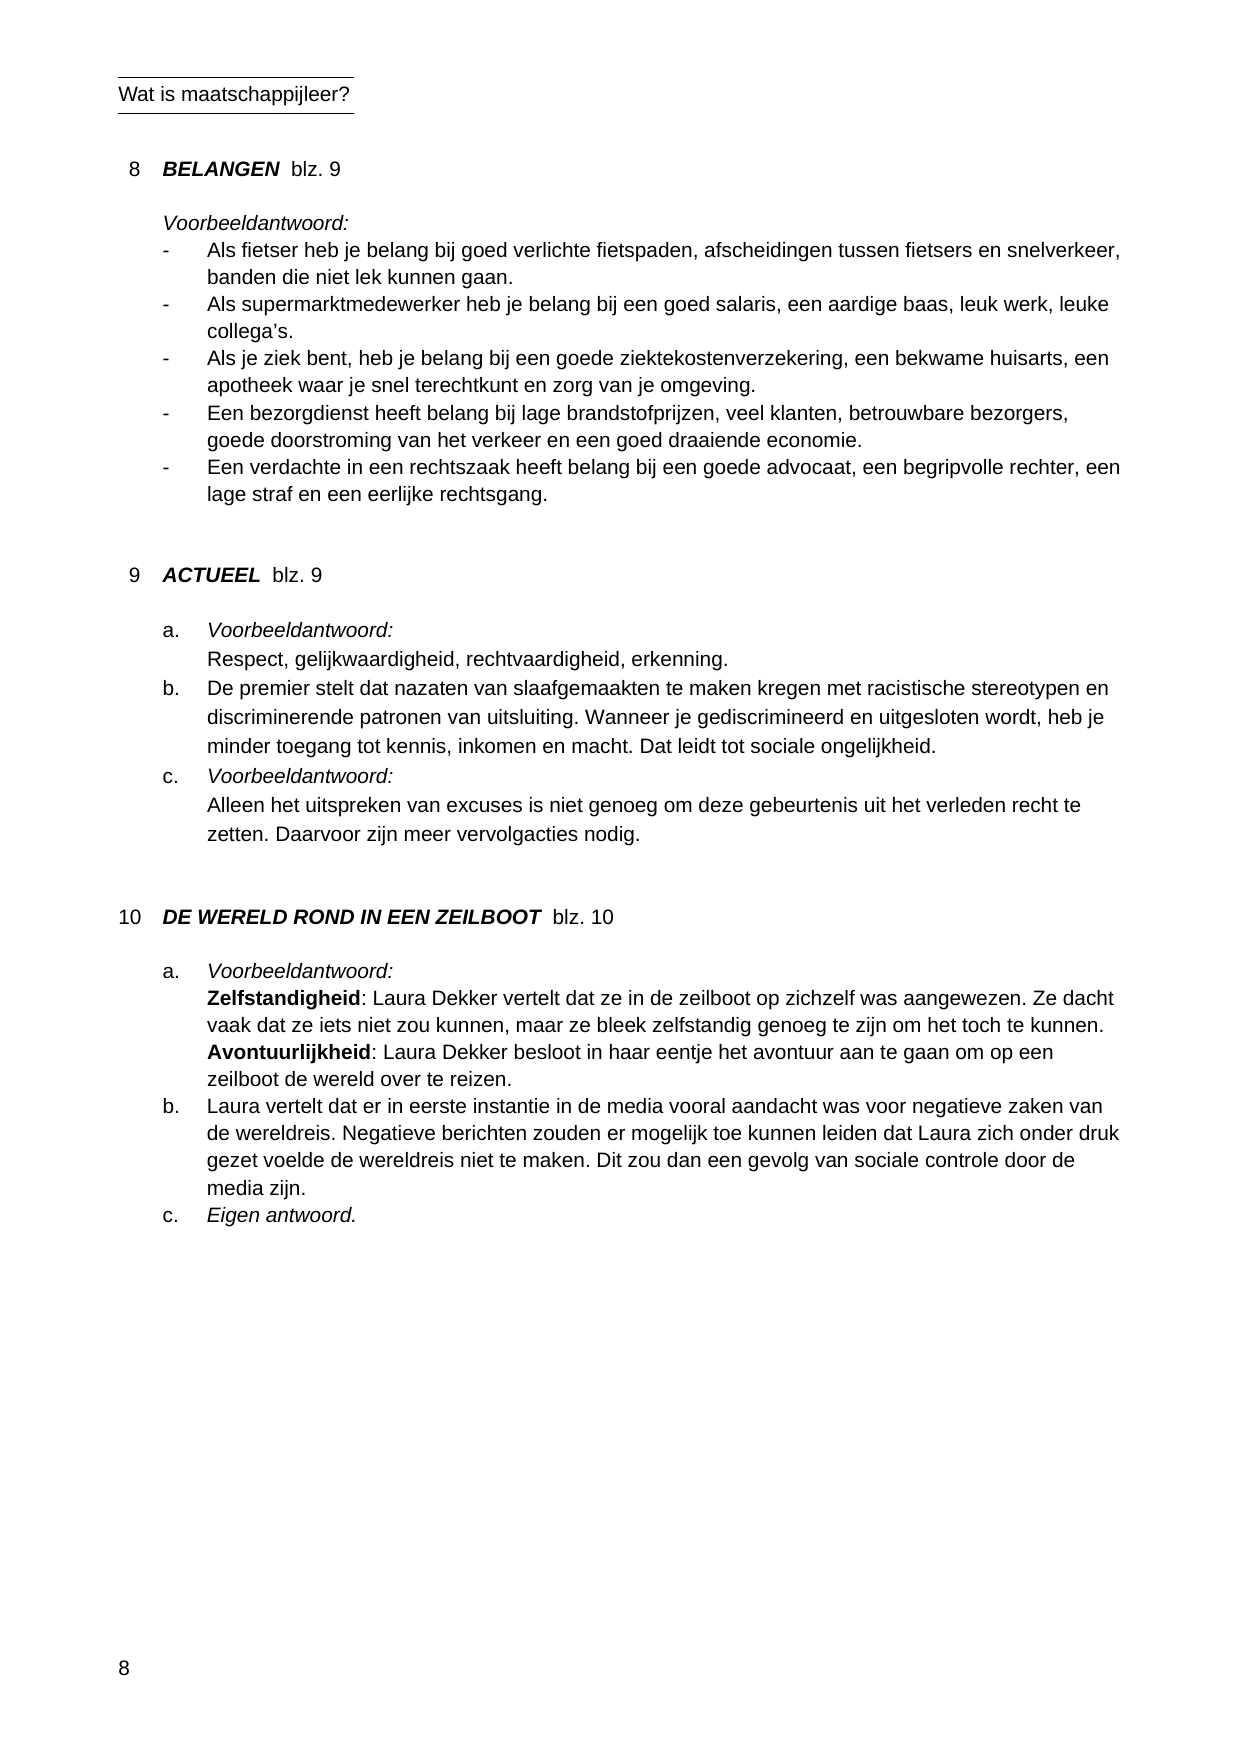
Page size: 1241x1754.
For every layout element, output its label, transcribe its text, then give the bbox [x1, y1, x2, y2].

text a. Voorbeeldantwoord: [162, 956, 1122, 983]
text - Als supermarktmedewerker heb je belang bij een goed salaris, een aardige baas, leuk werk, leuke collega’s. [162, 289, 1122, 343]
text c. Voorbeeldantwoord: [162, 760, 1122, 789]
text Respect, gelijkwaardigheid, rechtvaardigheid, erkenning. [207, 643, 1122, 672]
text a. Voorbeeldantwoord: [162, 614, 1122, 643]
text - Als je ziek bent, heb je belang bij een goede ziektekostenverzekering, een bekwame huisarts, een apotheek waar je snel terechtkunt en zorg van je omgeving. [162, 343, 1122, 397]
text 10 DE WERELD ROND IN EEN ZEILBOOT blz. 10 [118, 901, 1122, 928]
text - Een verdachte in een rechtszaak heeft belang bij een goede advocaat, een begripvolle rechter, een lage straf en een eerlijke rechtsgang. [162, 451, 1122, 506]
text 8 BELANGEN blz. 9 [129, 153, 1122, 181]
text Voorbeeldantwoord: [162, 208, 1122, 235]
text c. Eigen antwoord. [162, 1199, 1122, 1226]
text b. De premier stelt dat nazaten van slaafgemaakten te maken kregen met racistische stereotypen en discriminerende patronen van uitsluiting. Wanneer je gediscrimineerd en uitgesloten wordt, heb je minder toegang tot kennis, inkomen en macht. Dat leidt tot sociale ongelijkheid. [162, 672, 1122, 760]
text - Een bezorgdienst heeft belang bij lage brandstofprijzen, veel klanten, betrouwbare bezorgers, goede doorstroming van het verkeer en een goed draaiende economie. [162, 397, 1122, 451]
text Alleen het uitspreken van excuses is niet genoeg om deze gebeurtenis uit het verleden recht te zetten. Daarvoor zijn meer vervolgacties nodig. [207, 789, 1122, 847]
text - Als fietser heb je belang bij goed verlichte fietspaden, afscheidingen tussen fietsers en snelverkeer, banden die niet lek kunnen gaan. [162, 235, 1122, 289]
text b. Laura vertelt dat er in eerste instantie in de media vooral aandacht was voor negatieve zaken van de wereldreis. Negatieve berichten zouden er mogelijk toe kunnen leiden dat Laura zich onder druk gezet voelde de wereldreis niet te maken. Dit zou dan een gevolg van sociale controle door de media zijn. [162, 1091, 1122, 1199]
text Avontuurlijkheid: Laura Dekker besloot in haar eentje het avontuur aan te gaan om op een zeilboot de wereld over te reizen. [207, 1037, 1122, 1091]
text 9 ACTUEEL blz. 9 [129, 560, 1122, 587]
text Zelfstandigheid: Laura Dekker vertelt dat ze in de zeilboot op zichzelf was aangewezen. Ze dacht vaak dat ze iets niet zou kunnen, maar ze bleek zelfstandig genoeg te zijn om het toch te kunnen. [207, 983, 1122, 1037]
